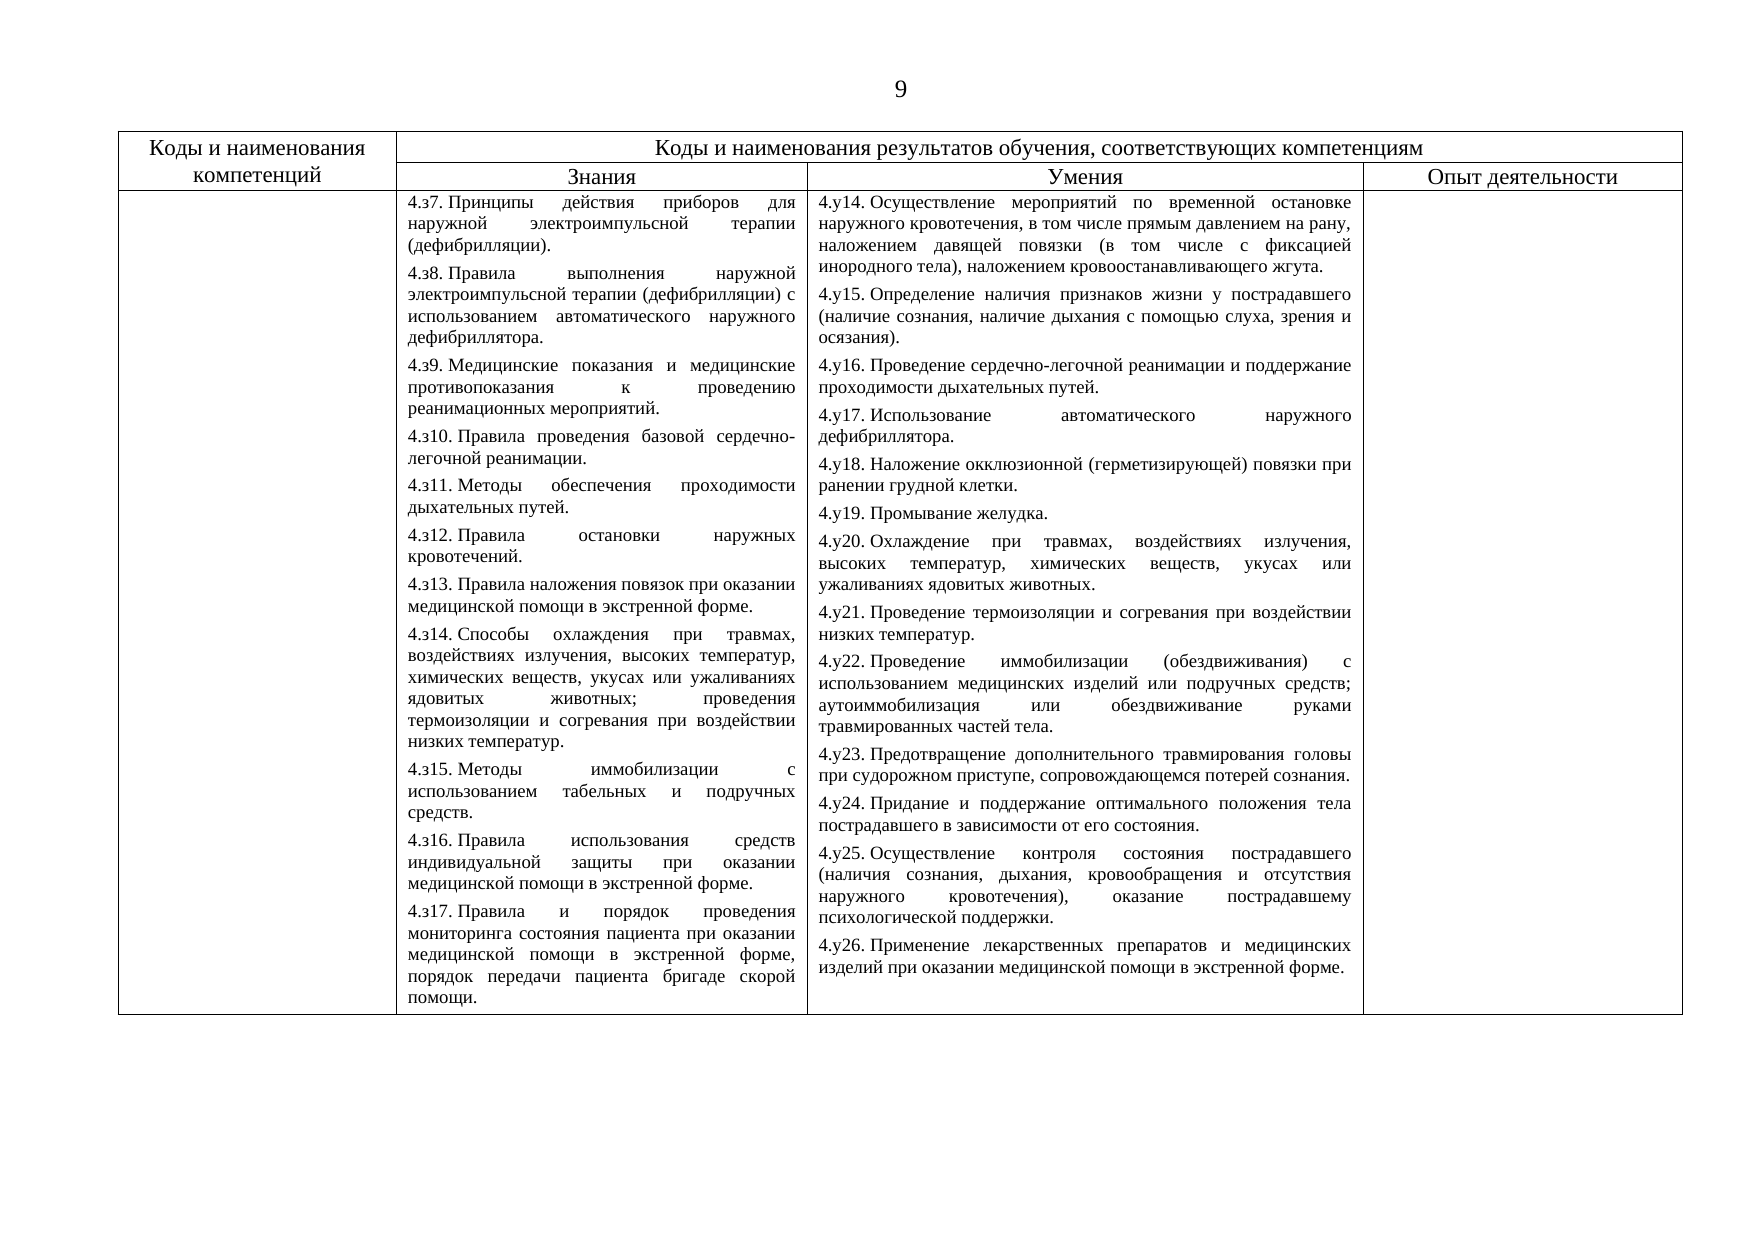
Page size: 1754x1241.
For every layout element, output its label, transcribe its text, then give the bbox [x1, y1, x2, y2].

table_cell Знания [397, 163, 807, 189]
table_cell Опыт деятельности [1364, 163, 1682, 189]
table_cell Умения [808, 163, 1363, 189]
table_header Коды и наименования результатов обучения, соответствующих компетенциям [397, 132, 1682, 162]
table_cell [397, 191, 807, 1014]
table_header Коды и наименования компетенций [119, 132, 396, 189]
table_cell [119, 191, 396, 1014]
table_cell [808, 191, 1363, 1014]
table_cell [1364, 191, 1682, 1014]
